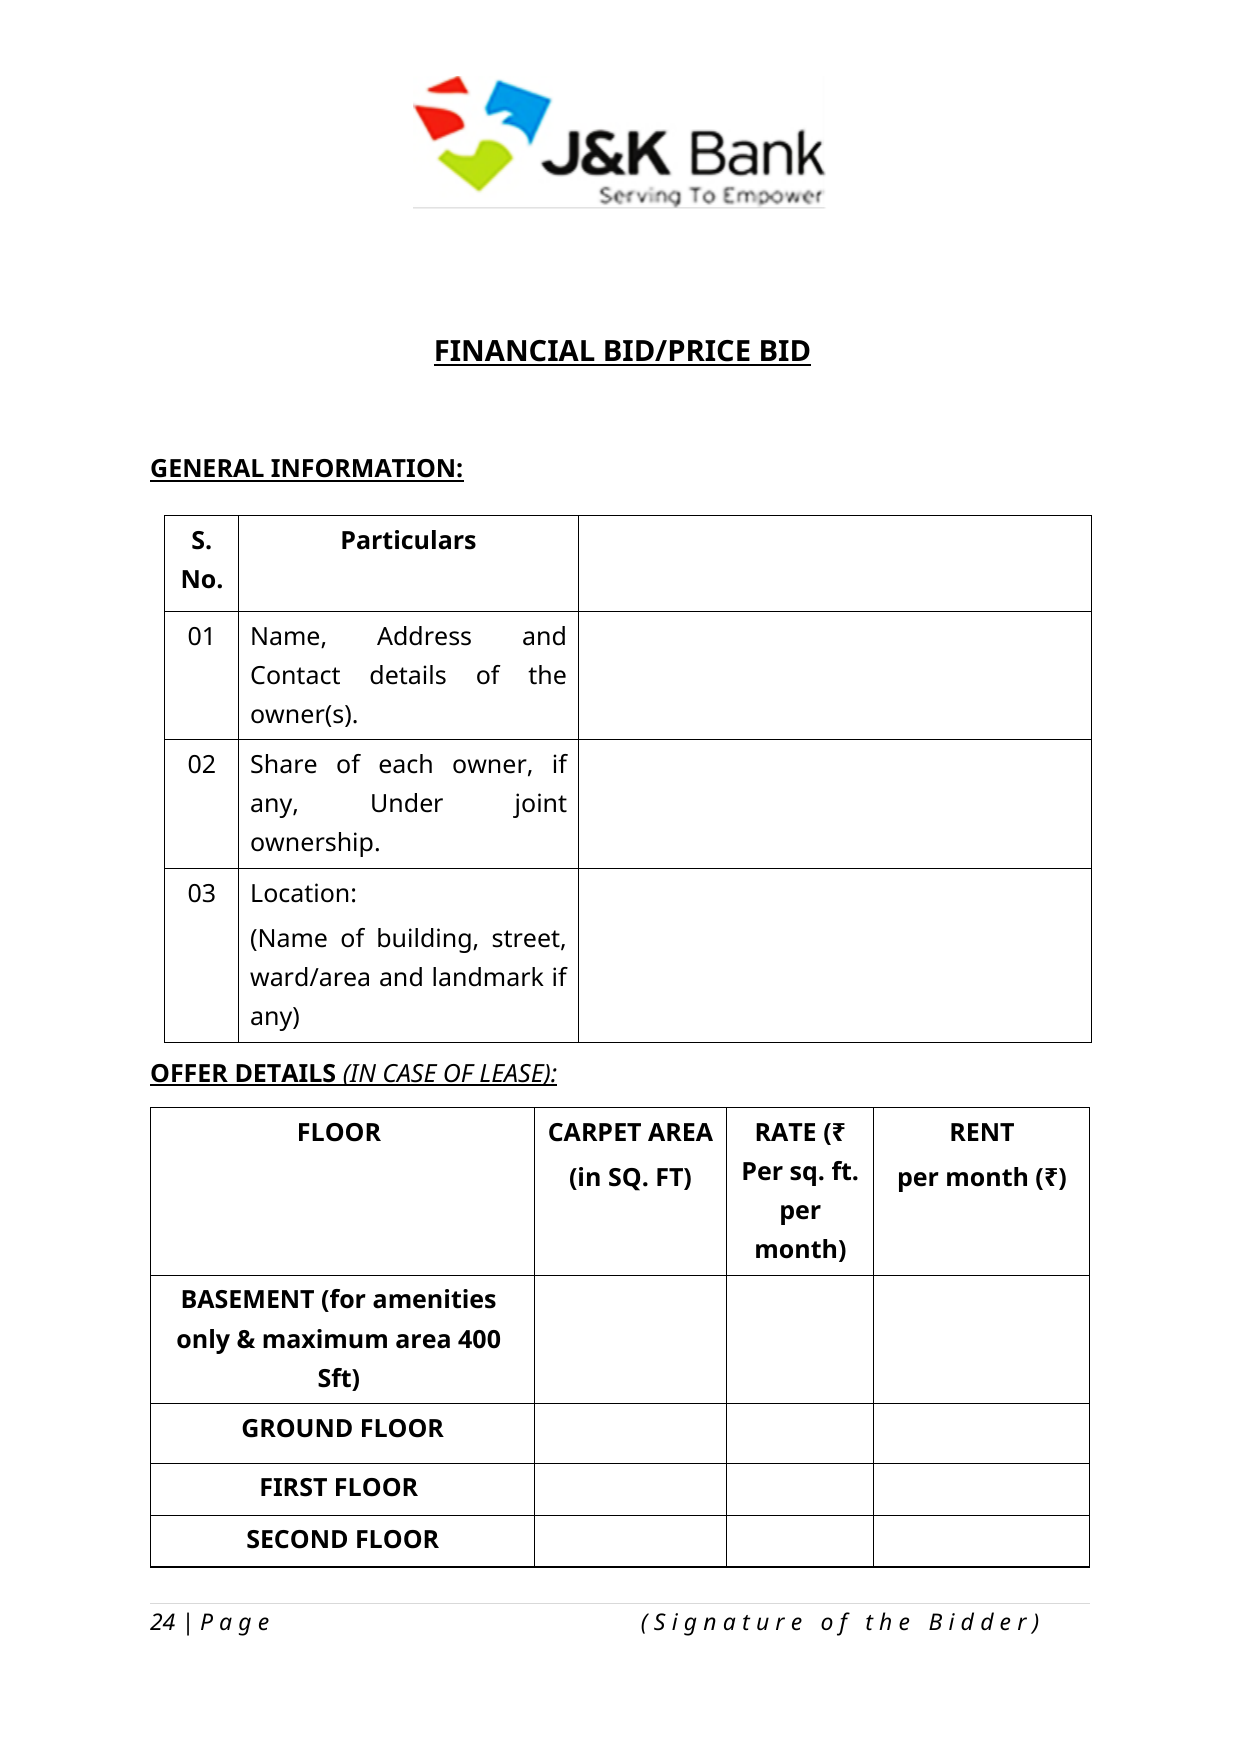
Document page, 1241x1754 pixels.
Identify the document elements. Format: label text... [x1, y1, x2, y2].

table_cell [727, 1464, 873, 1514]
table_cell [874, 1276, 1089, 1403]
picture [413, 76, 828, 210]
table_header FLOOR [151, 1108, 534, 1275]
text GENERAL INFORMATION: [150, 451, 1090, 485]
table_header RATE (₹ Per sq. ft. per month) [727, 1108, 873, 1275]
table_header [579, 516, 1091, 611]
table_cell [874, 1464, 1089, 1514]
table_cell 01 [165, 612, 238, 739]
table_cell FIRST FLOOR [151, 1464, 534, 1514]
table_cell SECOND FLOOR [151, 1516, 534, 1566]
table_cell 02 [165, 740, 238, 868]
table_cell 03 [165, 869, 238, 1042]
table_cell [727, 1516, 873, 1566]
text OFFER DETAILS (IN CASE OF LEASE): [150, 1055, 1090, 1089]
table_cell [535, 1404, 726, 1463]
table_header S. No. [165, 516, 238, 611]
text FINANCIAL BID/PRICE BID [150, 331, 1095, 370]
table_cell [727, 1276, 873, 1403]
table_cell [535, 1516, 726, 1566]
table_cell Share of each owner, if any, Under joint ownership. [239, 740, 578, 868]
table_cell [579, 740, 1091, 868]
table_cell [874, 1404, 1089, 1463]
table_cell [579, 612, 1091, 739]
table_header RENT per month (₹) [874, 1108, 1089, 1275]
table_cell [579, 869, 1091, 1042]
table_cell [874, 1516, 1089, 1566]
table_cell [535, 1276, 726, 1403]
table_header CARPET AREA (in SQ. FT) [535, 1108, 726, 1275]
table_cell [727, 1404, 873, 1463]
table_header Particulars [239, 516, 578, 611]
table_cell [535, 1464, 726, 1514]
table_cell BASEMENT (for amenities only & maximum area 400 Sft) [151, 1276, 534, 1403]
table_cell GROUND FLOOR [151, 1404, 534, 1463]
table_cell Location: (Name of building, street, ward/area and landmark if any) [239, 869, 578, 1042]
table_cell Name, Address and Contact details of the owner(s). [239, 612, 578, 739]
